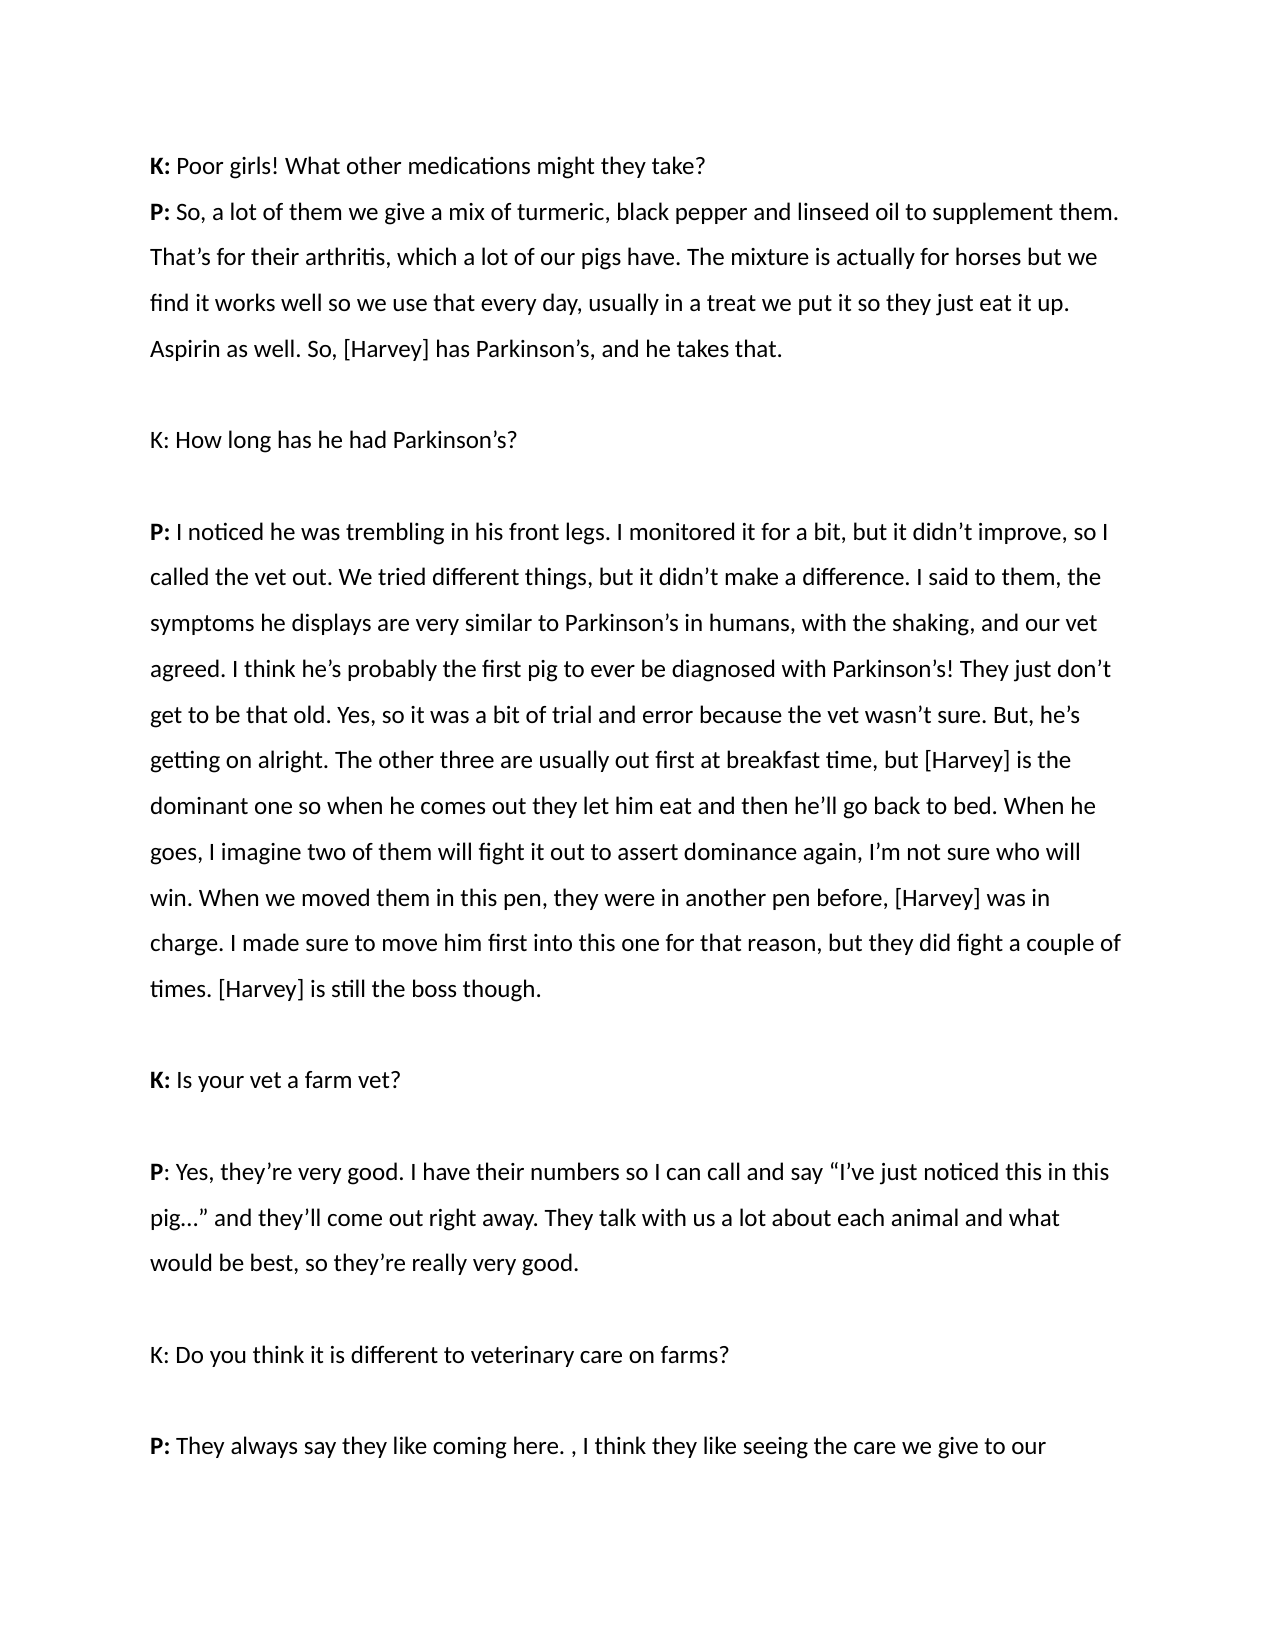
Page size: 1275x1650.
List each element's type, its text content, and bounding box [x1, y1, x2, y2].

text K: Do you think it is different to veterinary care on farms? [150, 1339, 1125, 1369]
text P: Yes, they’re very good. I have their numbers so I can call and say “I’ve just noticed this in this pig…” and they’ll come out right away. They talk with us a lot about each animal and what would be best, so they’re really very good. [150, 1156, 1125, 1278]
text P: I noticed he was trembling in his front legs. I monitored it for a bit, but it didn’t improve, so I called the vet out. We tried different things, but it didn’t make a difference. I said to them, the symptoms he displays are very similar to Parkinson’s in humans, with the shaking, and our vet agreed. I think he’s probably the first pig to ever be diagnosed with Parkinson’s! They just don’t get to be that old. Yes, so it was a bit of trial and error because the vet wasn’t sure. But, he’s getting on alright. The other three are usually out first at breakfast time, but [Harvey] is the dominant one so when he comes out they let him eat and then he’ll go back to bed. When he goes, I imagine two of them will fight it out to assert dominance again, I’m not sure who will win. When we moved them in this pen, they were in another pen before, [Harvey] was in charge. I made sure to move him first into this one for that reason, but they did fight a couple of times. [Harvey] is still the boss though. [150, 516, 1125, 1004]
text K: How long has he had Parkinson’s? [150, 424, 1125, 455]
text P: So, a lot of them we give a mix of turmeric, black pepper and linseed oil to supplement them. That’s for their arthritis, which a lot of our pigs have. The mixture is actually for horses but we find it works well so we use that every day, usually in a treat we put it so they just eat it up. Aspirin as well. So, [Harvey] has Parkinson’s, and he takes that. [150, 196, 1125, 363]
text K: Is your vet a farm vet? [150, 1064, 1125, 1095]
text K: Poor girls! What other medications might they take? [150, 150, 1125, 181]
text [150, 1430, 1125, 1461]
